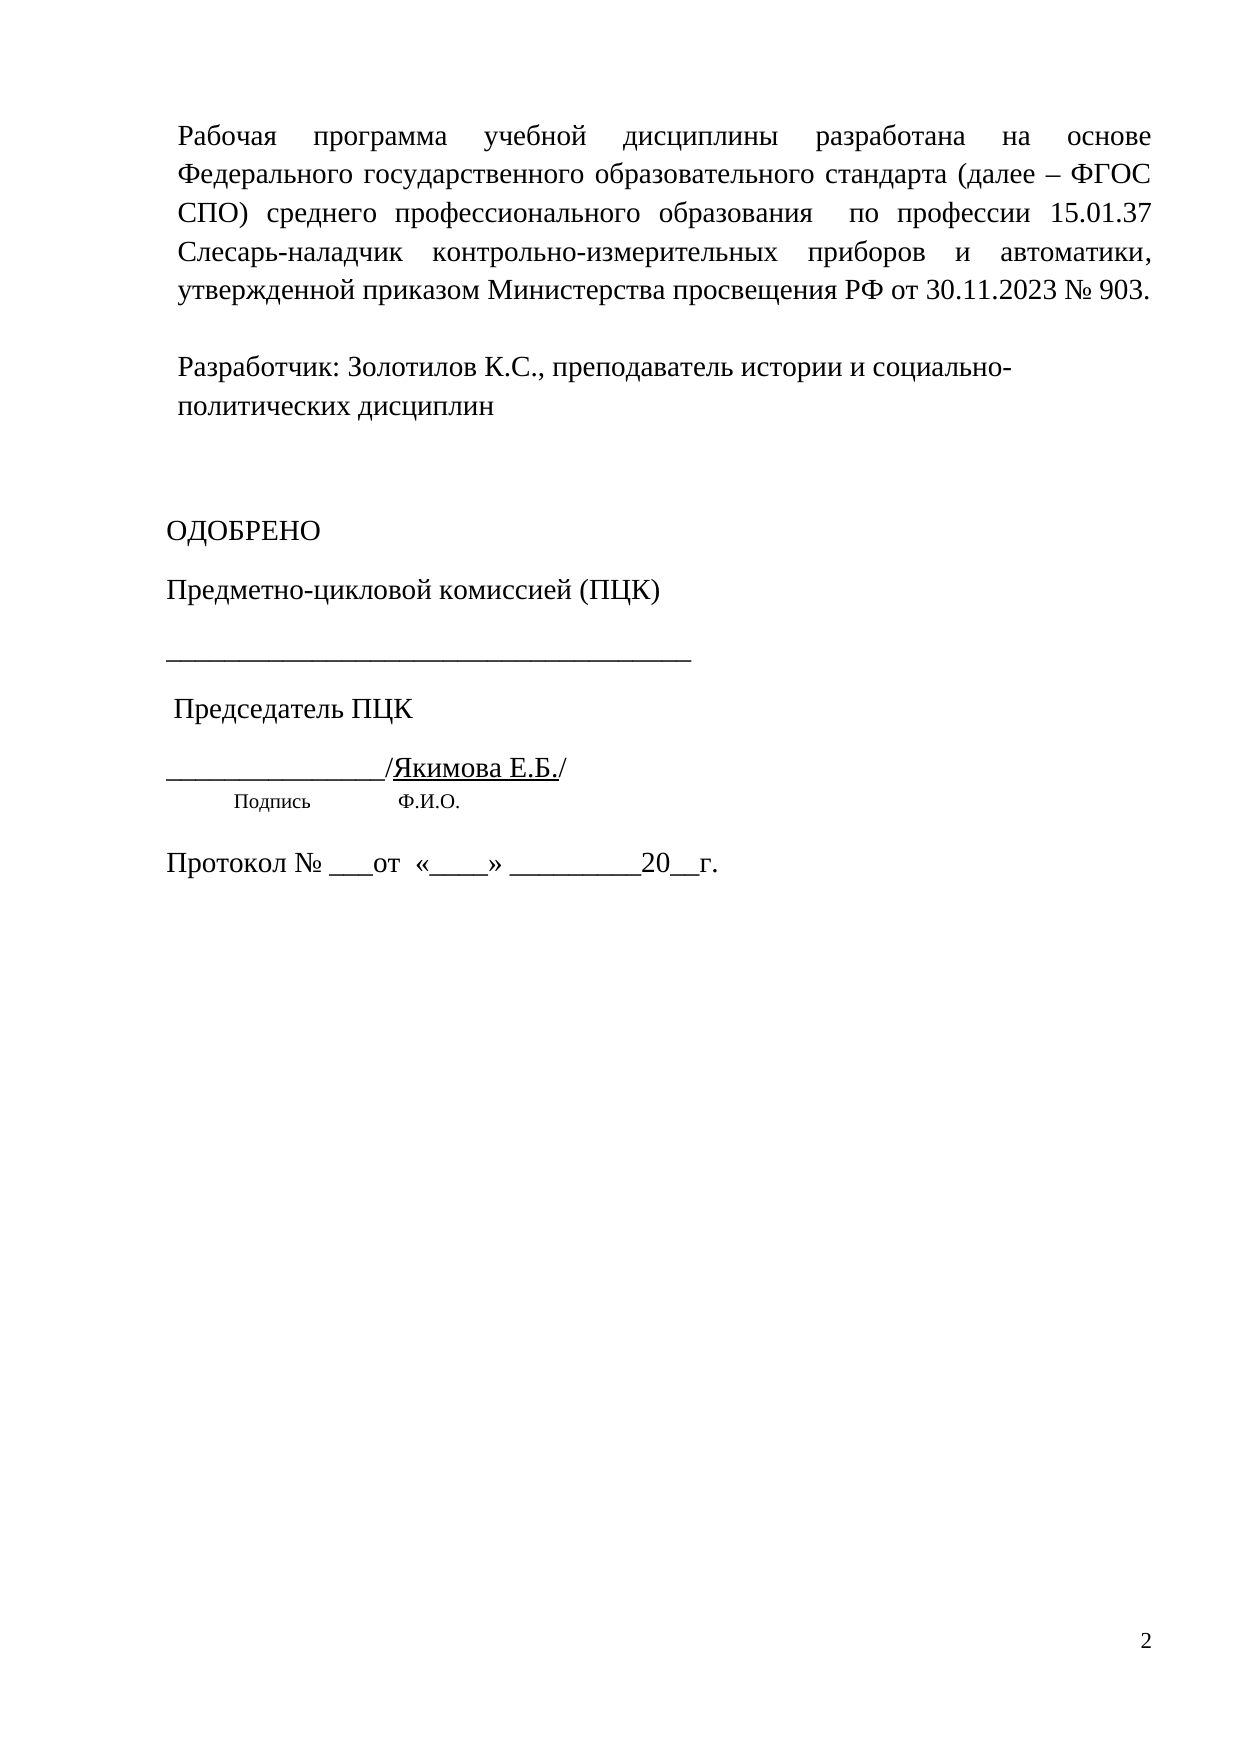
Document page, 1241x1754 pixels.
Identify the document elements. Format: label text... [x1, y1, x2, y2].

text Разработчик: Золотилов К.С., преподаватель истории и социально-политических дисциплин [177, 349, 1152, 421]
text Рабочая программа учебной дисциплины разработана на основе Федерального государственного образовательного стандарта (далее – ФГОС СПО) среднего профессионального образования по профессии 15.01.37 Слесарь-наладчик контрольно-измерительных приборов и автоматики, утвержденной приказом Министерства просвещения РФ от 30.11.2023 № 903. [177, 118, 1152, 306]
